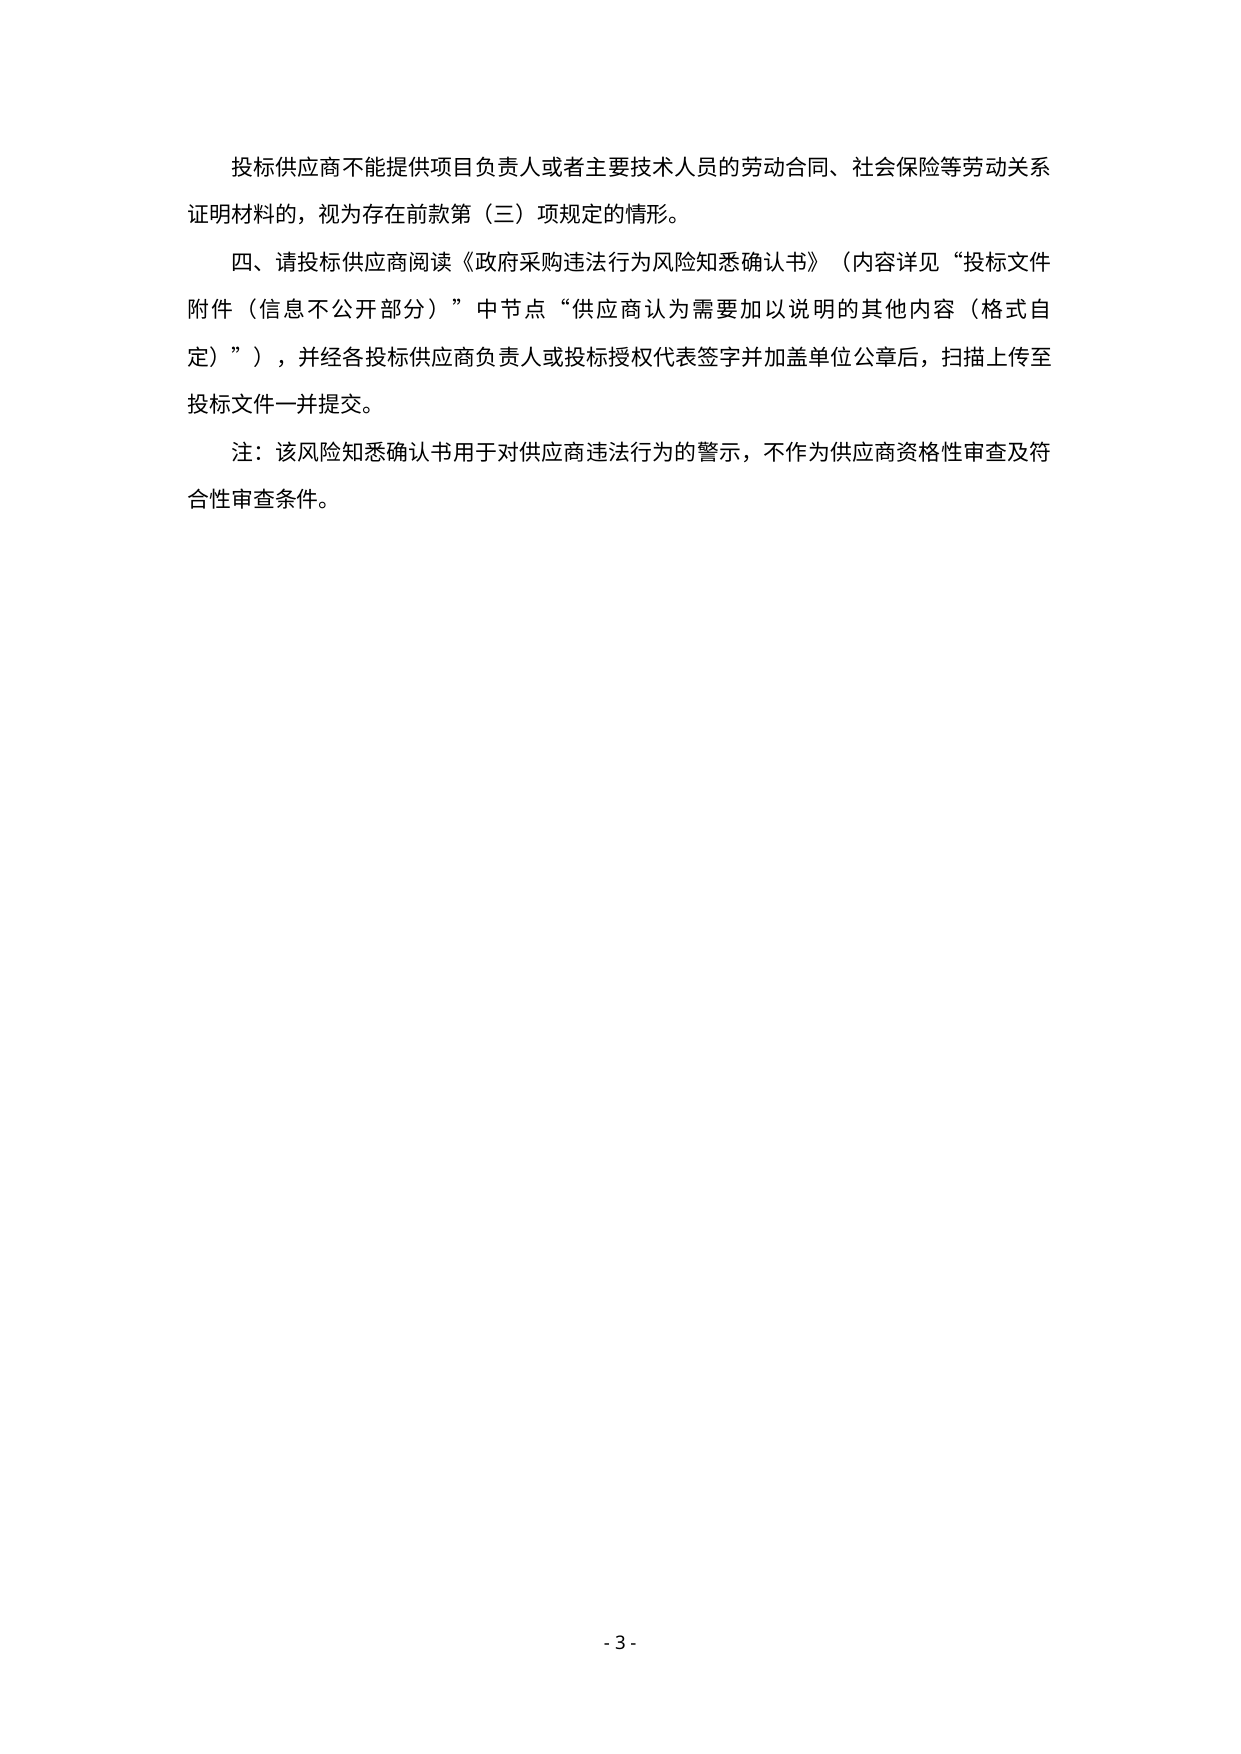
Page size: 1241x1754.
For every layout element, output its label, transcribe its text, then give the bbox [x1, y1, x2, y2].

text 注：该风险知悉确认书用于对供应商违法行为的警示，不作为供应商资格性审查及符合性审查条件。 [187, 435, 1053, 514]
text 四、请投标供应商阅读《政府采购违法行为风险知悉确认书》（内容详见“投标文件附件（信息不公开部分）”中节点“供应商认为需要加以说明的其他内容（格式自定）”），并经各投标供应商负责人或投标授权代表签字并加盖单位公章后，扫描上传至投标文件一并提交。 [187, 245, 1053, 419]
text 投标供应商不能提供项目负责人或者主要技术人员的劳动合同、社会保险等劳动关系证明材料的，视为存在前款第（三）项规定的情形。 [187, 150, 1053, 229]
